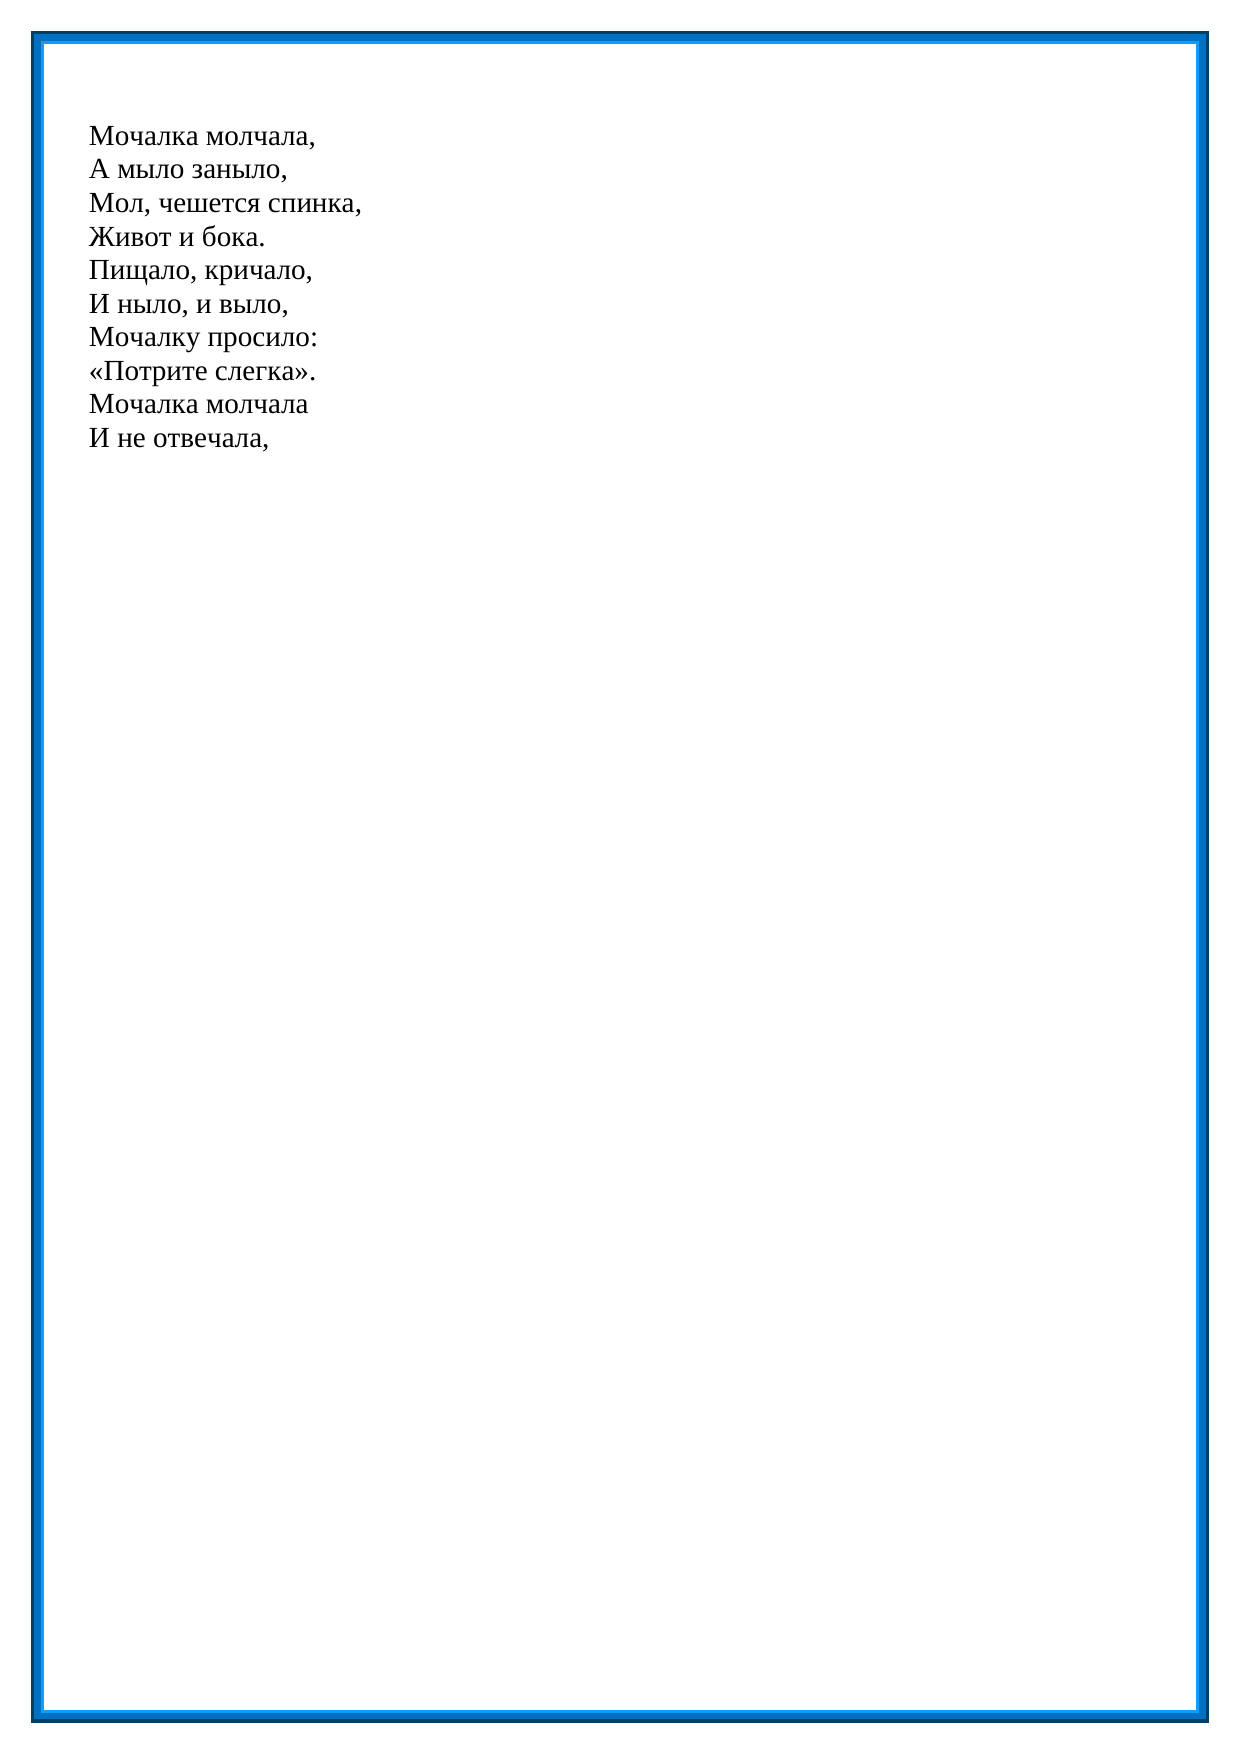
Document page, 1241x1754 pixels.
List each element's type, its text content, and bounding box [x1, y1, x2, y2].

text «Потрите слегка». [89, 353, 568, 386]
text Мочалка молчала [89, 386, 568, 420]
text Мол, чешется спинка, [89, 185, 568, 219]
text И ныло, и выло, [89, 286, 568, 319]
text А мыло заныло, [89, 152, 568, 185]
text Пищало, кричало, [89, 252, 568, 286]
text Живот и бока. [89, 219, 568, 252]
text Мочалка молчала, [89, 118, 568, 152]
text И не отвечала, [89, 420, 568, 453]
text Мочалку просило: [89, 319, 568, 353]
